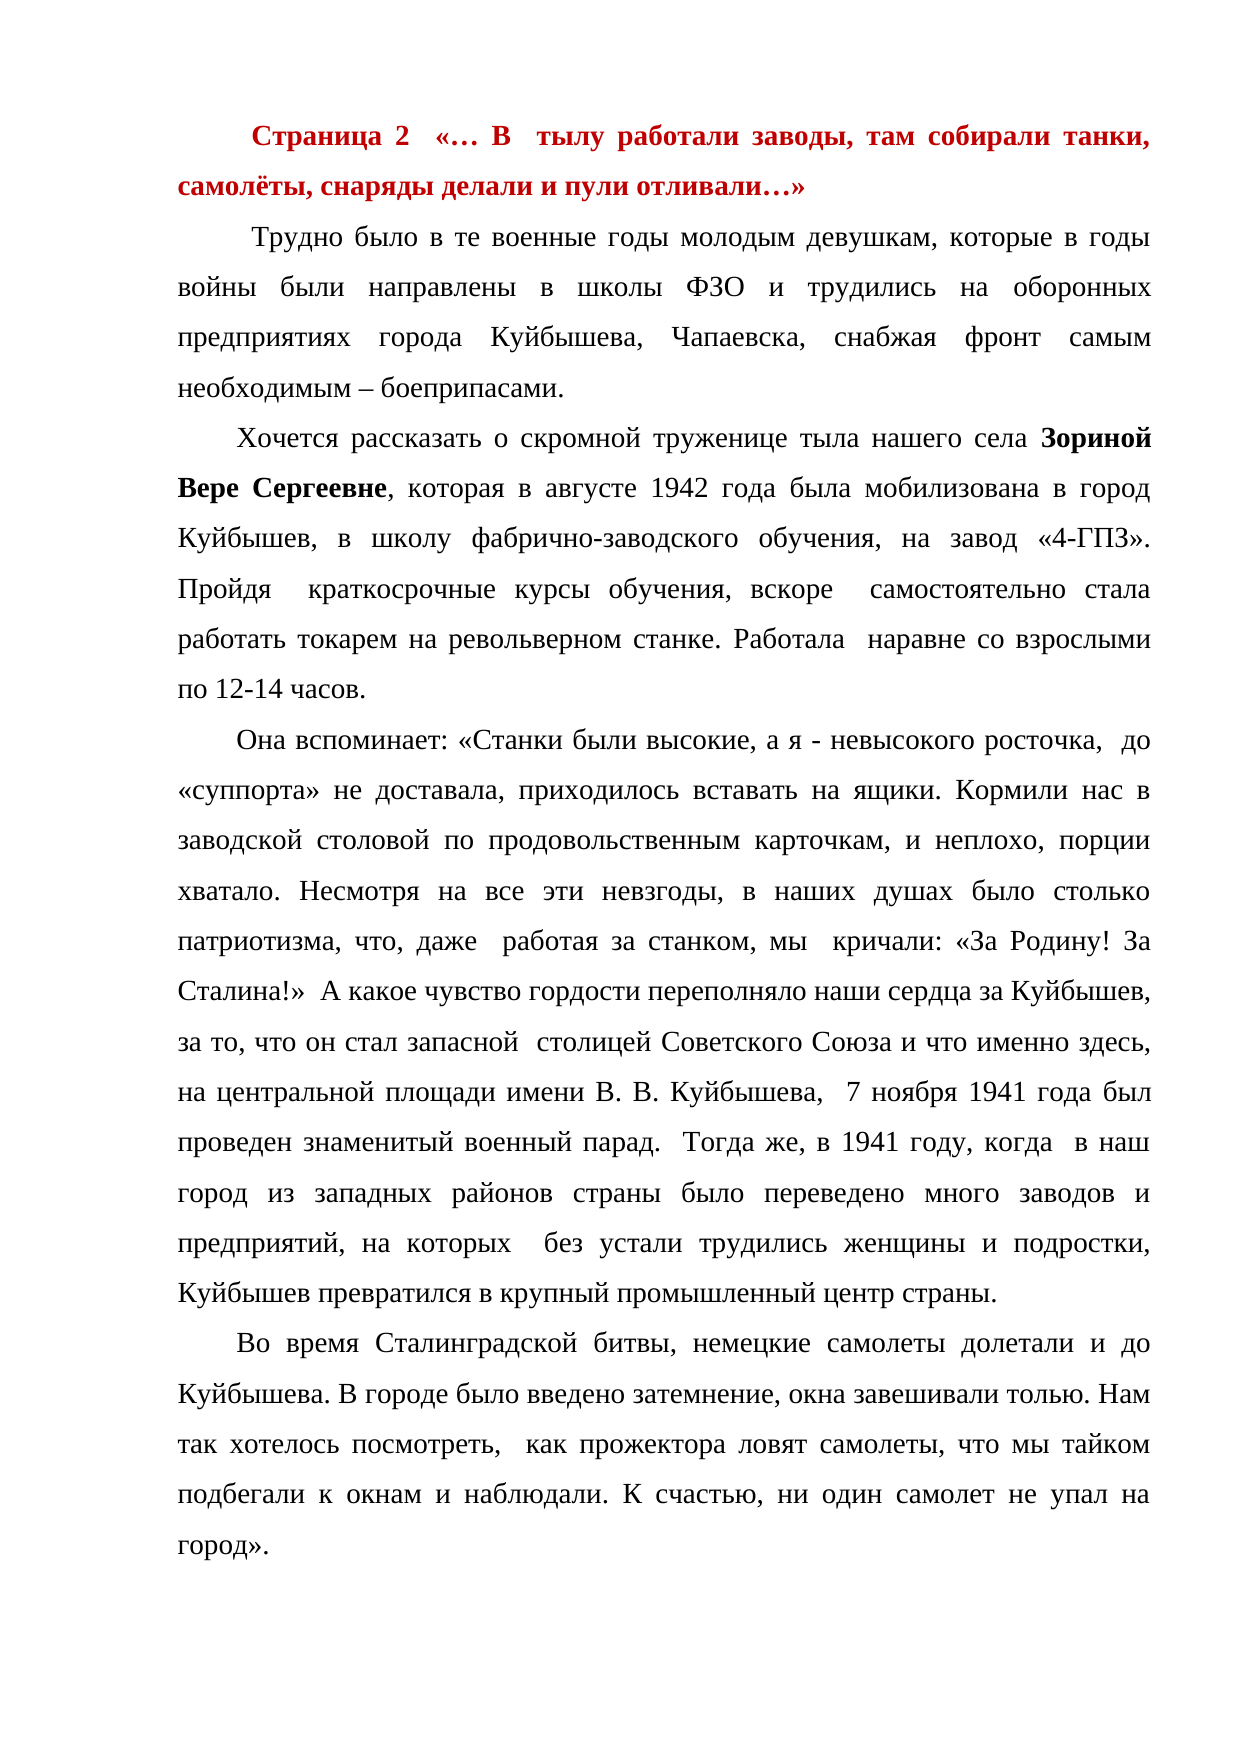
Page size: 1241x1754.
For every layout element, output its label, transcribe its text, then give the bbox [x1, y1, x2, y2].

text Она вспоминает: «Станки были высокие, а я - невысокого росточка, до «суппорта» не доставала, приходилось вставать на ящики. Кормили нас в заводской столовой по продовольственным карточкам, и неплохо, порции хватало. Несмотря на все эти невзгоды, в наших душах было столько патриотизма, что, даже работая за станком, мы кричали: «За Родину! За Сталина!» А какое чувство гордости переполняло наши сердца за Куйбышев, за то, что он стал запасной столицей Советского Союза и что именно здесь, на центральной площади имени В. В. Куйбышева, 7 ноября 1941 года был проведен знаменитый военный парад. Тогда же, в 1941 году, когда в наш город из западных районов страны было переведено много заводов и предприятий, на которых без устали трудились женщины и подростки, Куйбышев превратился в крупный промышленный центр страны. [177, 722, 1152, 1309]
text Во время Сталинградской битвы, немецкие самолеты долетали и до Куйбышева. В городе было введено затемнение, окна завешивали толью. Нам так хотелось посмотреть, как прожектора ловят самолеты, что мы тайком подбегали к окнам и наблюдали. К счастью, ни один самолет не упал на город». [177, 1326, 1152, 1560]
text Хочется рассказать о скромной труженице тыла нашего села Зориной Вере Сергеевне, которая в августе 1942 года была мобилизована в город Куйбышев, в школу фабрично-заводского обучения, на завод «4-ГПЗ». Пройдя краткосрочные курсы обучения, вскоре самостоятельно стала работать токарем на револьверном станке. Работала наравне со взрослыми по 12-14 часов. [177, 420, 1152, 705]
text Трудно было в те военные годы молодым девушкам, которые в годы войны были направлены в школы ФЗО и трудились на оборонных предприятиях города Куйбышева, Чапаевска, снабжая фронт самым необходимым – боеприпасами. [177, 219, 1152, 403]
text Страница 2 «… В тылу работали заводы, там собирали танки, самолёты, снаряды делали и пули отливали…» [177, 118, 1152, 202]
